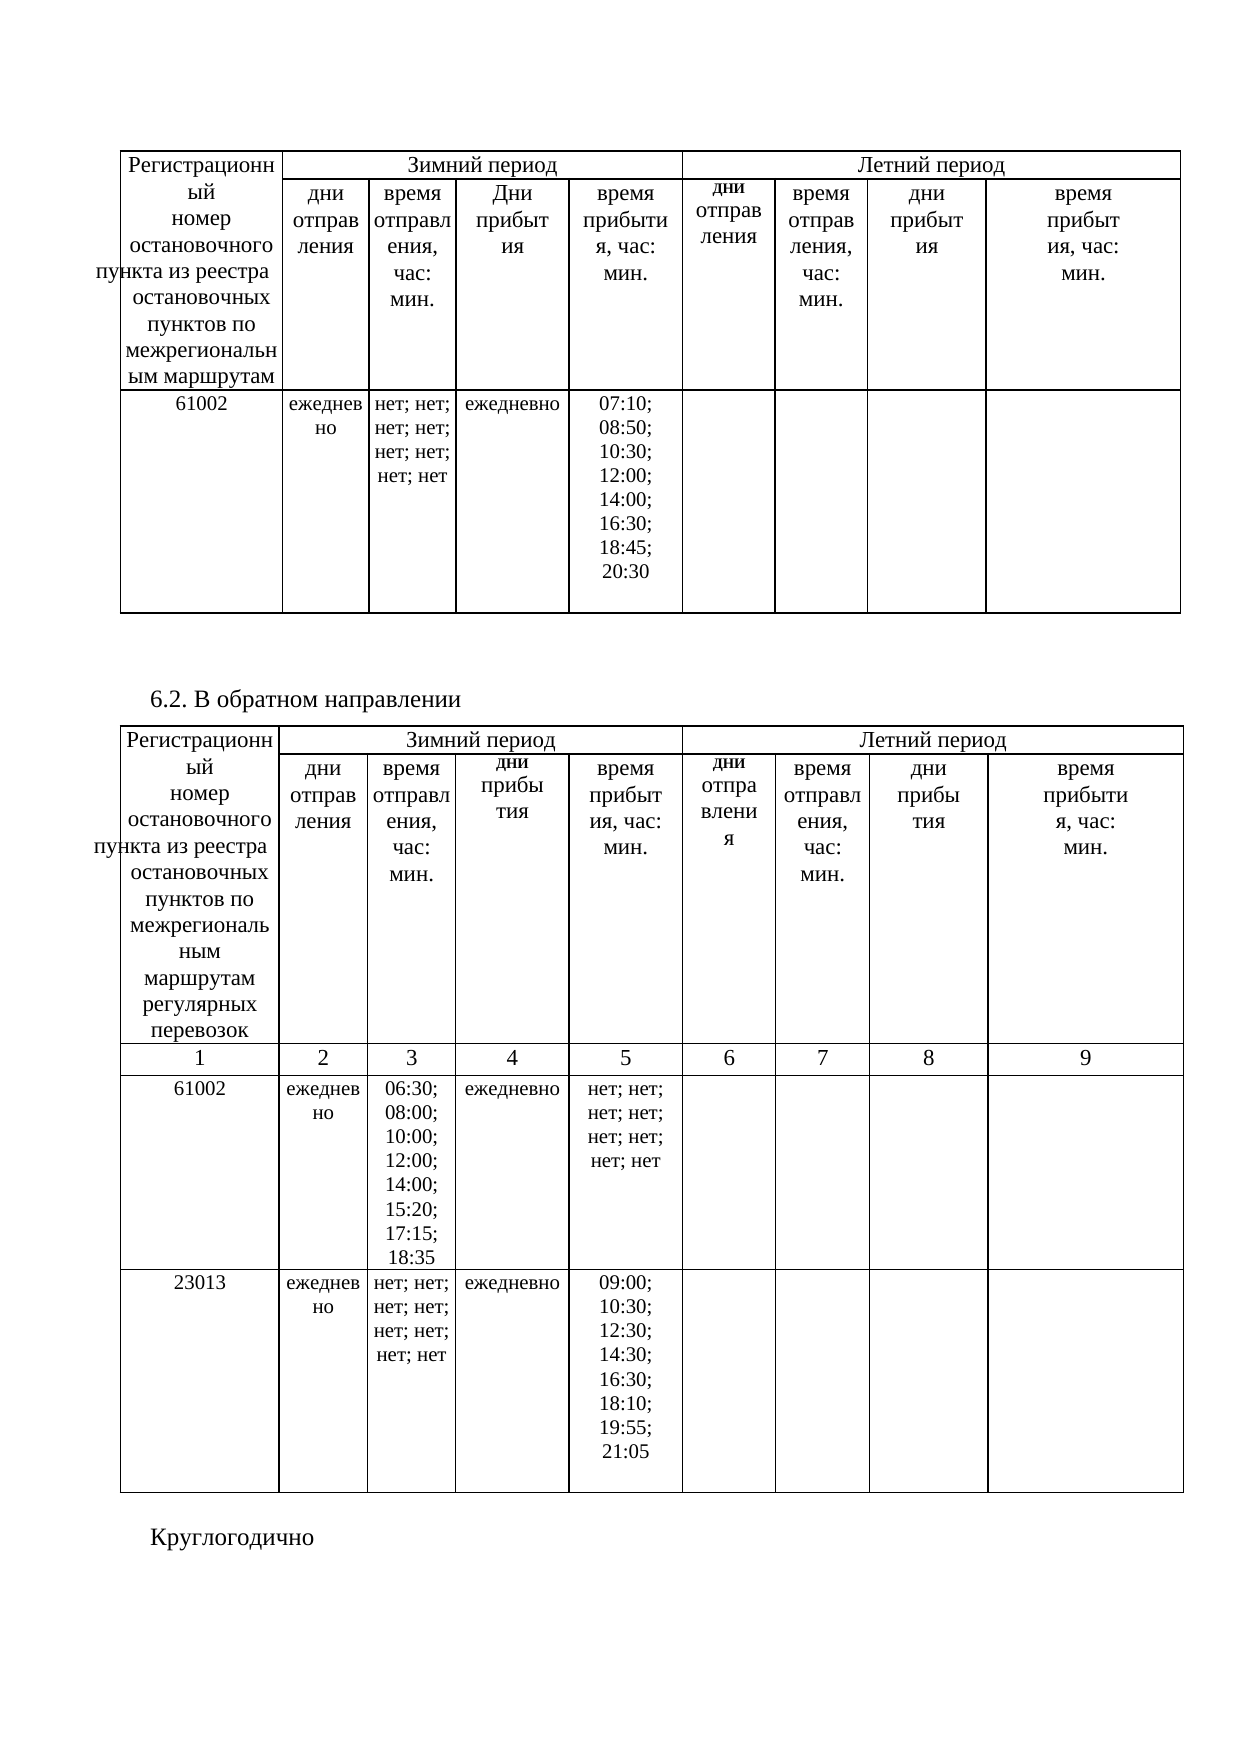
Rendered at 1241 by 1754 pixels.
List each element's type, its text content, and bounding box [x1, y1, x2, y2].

table_cell 2 [280, 1044, 367, 1074]
table_cell нет; нет; нет; нет; нет; нет; нет; нет [368, 1270, 455, 1491]
table_cell 23013 [121, 1270, 278, 1491]
table_cell [870, 1270, 987, 1491]
table_cell дни отправ ления [283, 180, 368, 389]
table_header Летний период [683, 727, 1183, 753]
table_cell 07:10; 08:50; 10:30; 12:00; 14:00; 16:30; 18:45; 20:30 [570, 391, 682, 612]
table_cell дни прибы тия [870, 755, 987, 1043]
table_cell время отправл ения, час: мин. [370, 180, 455, 389]
table_cell 9 [989, 1044, 1183, 1074]
table_cell 6 [683, 1044, 775, 1074]
table_cell ежедневно [457, 391, 568, 612]
table_cell 3 [368, 1044, 455, 1074]
table_cell [683, 1270, 775, 1491]
table_cell [868, 391, 985, 612]
table_cell время прибыти я, час: мин. [989, 755, 1183, 1043]
table_header Зимний период [283, 152, 682, 178]
table_header Регистрационный номер остановочного пункта из реестра остановочных пунктов по межрегиональным маршрутам регулярных перевозок [121, 727, 278, 1043]
table_cell ДНИ прибы тия [456, 755, 568, 1043]
table_cell [870, 1076, 987, 1269]
table_cell ДНИ отправ ления [683, 180, 774, 389]
table_cell 4 [456, 1044, 568, 1074]
table_cell [989, 1076, 1183, 1269]
table_cell время прибыт ия, час: мин. [987, 180, 1180, 389]
table_cell нет; нет; нет; нет; нет; нет; нет; нет [570, 1076, 682, 1269]
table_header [121, 152, 282, 389]
table_cell ДНИ отпра влени я [683, 755, 775, 1043]
table_cell 5 [570, 1044, 682, 1074]
table_cell ежедневно [283, 391, 368, 612]
table_cell ежедневно [280, 1076, 367, 1269]
text 6.2. В обратном направлении [150, 684, 1090, 712]
table_cell ежедневно [456, 1270, 568, 1491]
table_cell дни прибыт ия [868, 180, 985, 389]
table_header Зимний период [280, 727, 682, 753]
table_cell 61002 [121, 391, 282, 612]
table_cell 61002 [121, 1076, 278, 1269]
table_cell 7 [776, 1044, 869, 1074]
table_cell [683, 1076, 775, 1269]
table_cell 09:00; 10:30; 12:30; 14:30; 16:30; 18:10; 19:55; 21:05 [570, 1270, 682, 1491]
table_header Летний период [683, 152, 1180, 178]
table_cell [989, 1270, 1183, 1491]
text Круглогодично [150, 1522, 1090, 1551]
table_cell [776, 391, 867, 612]
table_cell время прибыт ия, час: мин. [570, 755, 682, 1043]
table_cell нет; нет; нет; нет; нет; нет; нет; нет [370, 391, 455, 612]
table_cell время отправл ения, час: мин. [776, 755, 869, 1043]
table_cell дни отправ ления [280, 755, 367, 1043]
table_cell [683, 391, 774, 612]
table_cell [987, 391, 1180, 612]
table_cell 1 [121, 1044, 278, 1074]
table_cell 8 [870, 1044, 987, 1074]
table_cell [776, 1076, 869, 1269]
table_cell Дни прибыт ия [457, 180, 568, 389]
table_cell [776, 1270, 869, 1491]
table_cell ежедневно [280, 1270, 367, 1491]
table_cell время отправл ения, час: мин. [368, 755, 455, 1043]
table_cell время прибыти я, час: мин. [570, 180, 682, 389]
table_cell время отправ ления, час: мин. [776, 180, 867, 389]
table_cell ежедневно [456, 1076, 568, 1269]
table_cell 06:30; 08:00; 10:00; 12:00; 14:00; 15:20; 17:15; 18:35 [368, 1076, 455, 1269]
